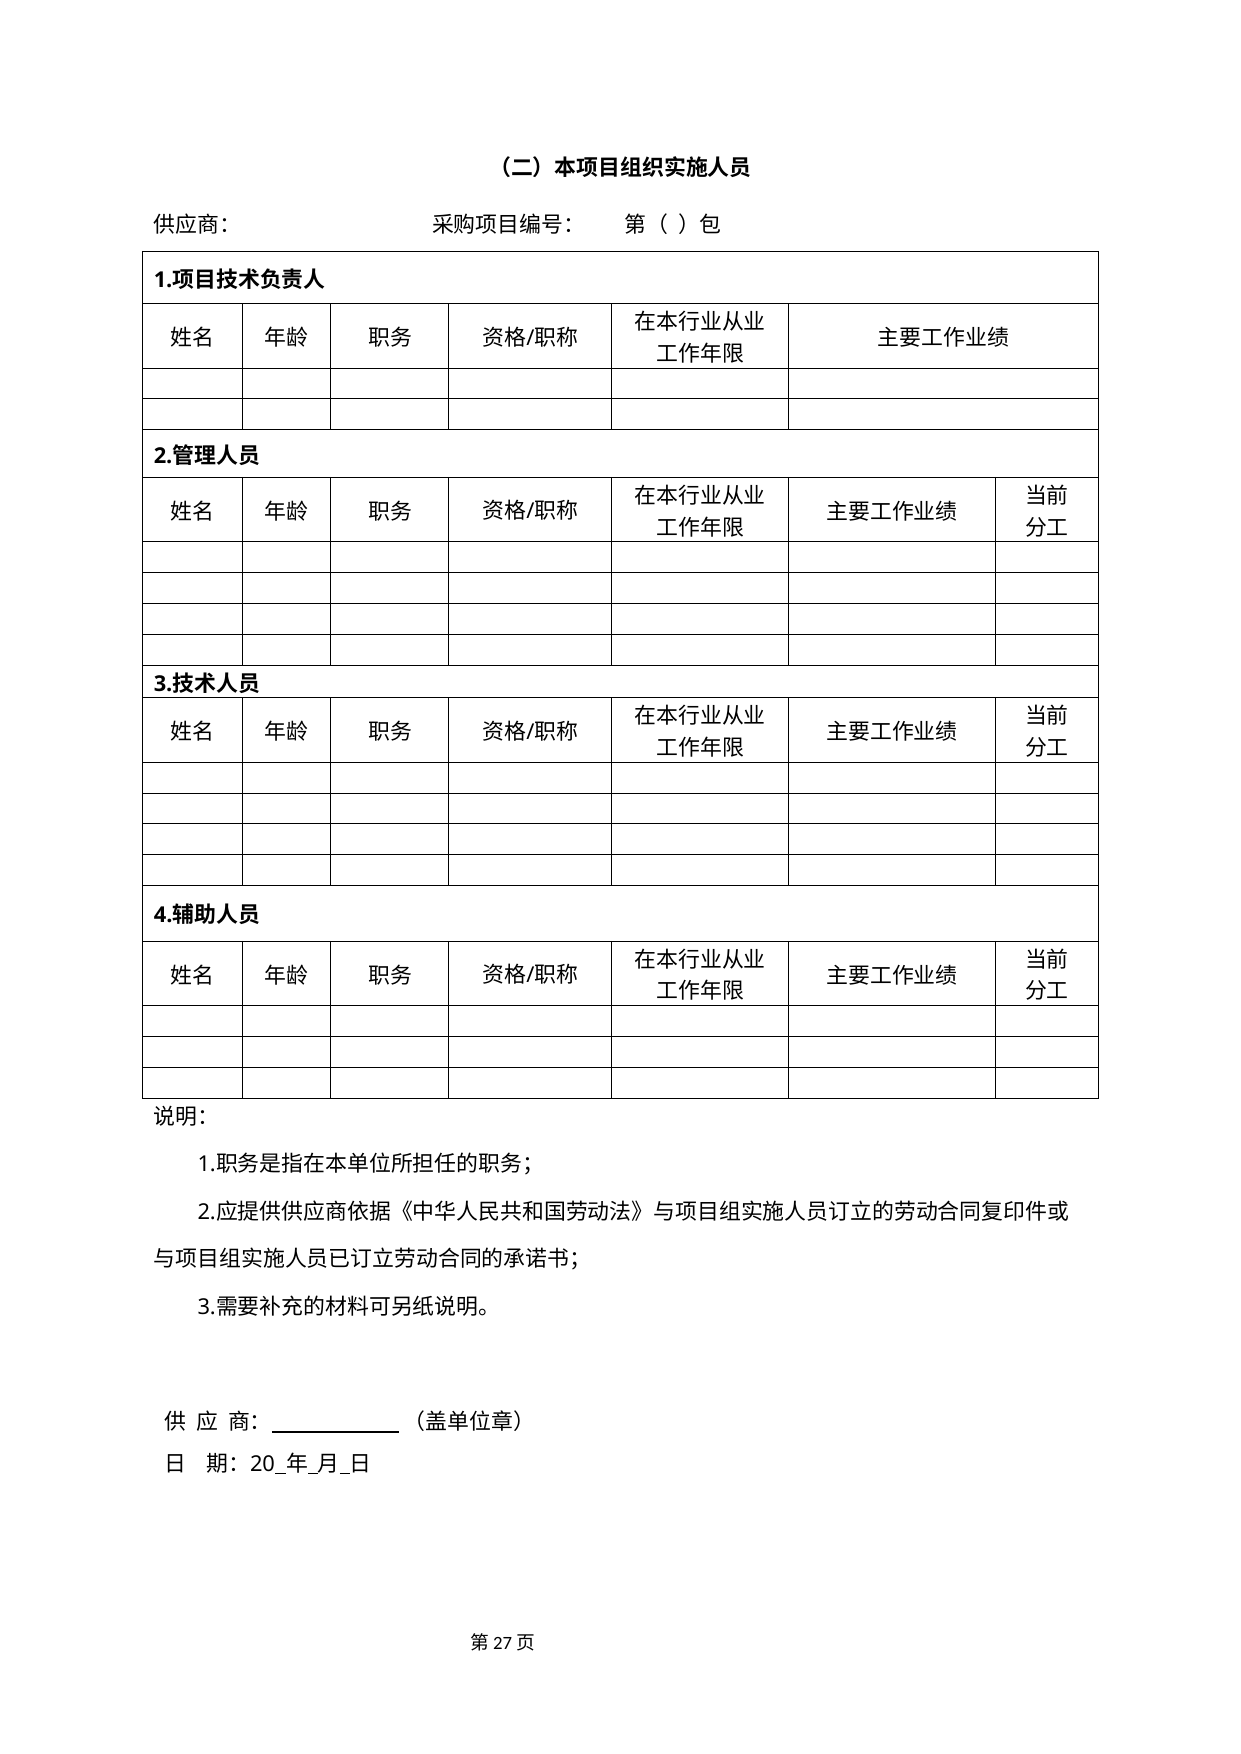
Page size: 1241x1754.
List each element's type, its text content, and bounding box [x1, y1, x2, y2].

table_cell [243, 635, 330, 664]
table_cell [143, 855, 242, 885]
table_cell [143, 1037, 242, 1067]
text 说明： [153, 1099, 1087, 1130]
table_cell [243, 604, 330, 634]
table_cell [612, 1037, 788, 1067]
table_cell 3.技术人员 [143, 666, 1098, 697]
table_cell [331, 542, 448, 572]
table_cell [331, 1037, 448, 1067]
table_cell [789, 1068, 995, 1098]
table_cell [789, 635, 995, 664]
table_cell 年龄 [243, 478, 330, 541]
table_cell [331, 824, 448, 854]
table_cell 在本行业从业 工作年限 [612, 478, 788, 541]
table_cell 年龄 [243, 304, 330, 367]
table_cell [331, 763, 448, 792]
table_cell 2.管理人员 [143, 430, 1098, 477]
table_cell 职务 [331, 942, 448, 1005]
table_cell [996, 1006, 1098, 1036]
table_cell 年龄 [243, 698, 330, 762]
table_cell 当前 分工 [996, 478, 1098, 541]
table_cell [996, 855, 1098, 885]
table_cell 主要工作业绩 [789, 304, 1098, 367]
table_cell [449, 369, 611, 398]
table_cell [243, 573, 330, 603]
table_cell [243, 1006, 330, 1036]
table_cell [612, 369, 788, 398]
table_cell 资格/职称 [449, 942, 611, 1005]
table_cell 主要工作业绩 [789, 478, 995, 541]
table_cell 在本行业从业 工作年限 [612, 304, 788, 367]
table_cell [143, 399, 242, 429]
table_cell [243, 1068, 330, 1098]
table_cell [143, 1068, 242, 1098]
table_cell 主要工作业绩 [789, 698, 995, 762]
table_cell [996, 542, 1098, 572]
table_cell [331, 635, 448, 664]
table_cell [143, 824, 242, 854]
table_cell [789, 542, 995, 572]
table_cell [331, 604, 448, 634]
table_cell [449, 824, 611, 854]
table_cell [612, 1068, 788, 1098]
table_cell [789, 763, 995, 792]
table_cell [143, 635, 242, 664]
table_cell [143, 1006, 242, 1036]
table_cell 4.辅助人员 [143, 886, 1098, 941]
table_cell [612, 855, 788, 885]
table_cell [996, 824, 1098, 854]
list 1.职务是指在本单位所担任的职务； [153, 1146, 1087, 1178]
table_cell [789, 794, 995, 823]
table_cell 在本行业从业 工作年限 [612, 942, 788, 1005]
text 日 期：20 年 月 日 [153, 1438, 1087, 1479]
table_cell [331, 855, 448, 885]
table_cell [331, 794, 448, 823]
table_cell [612, 1006, 788, 1036]
table_cell 在本行业从业 工作年限 [612, 698, 788, 762]
table_cell [789, 824, 995, 854]
table_cell [243, 794, 330, 823]
table_cell [449, 763, 611, 792]
table_cell [789, 1037, 995, 1067]
text 供应商： 采购项目编号： 第（ ）包 [153, 207, 1087, 238]
table_cell [996, 763, 1098, 792]
table_cell 职务 [331, 478, 448, 541]
table_cell [449, 604, 611, 634]
table_cell 姓名 [143, 698, 242, 762]
table_cell [449, 573, 611, 603]
table_cell [243, 399, 330, 429]
table_cell [243, 824, 330, 854]
table_cell [143, 604, 242, 634]
table_cell [996, 1037, 1098, 1067]
table_cell [612, 542, 788, 572]
table_cell [789, 399, 1098, 429]
table_cell 年龄 [243, 942, 330, 1005]
table_cell 主要工作业绩 [789, 942, 995, 1005]
table_cell [612, 635, 788, 664]
table_cell [789, 1006, 995, 1036]
table_cell [143, 573, 242, 603]
table_cell [996, 573, 1098, 603]
table_cell [143, 763, 242, 792]
table_cell [996, 1068, 1098, 1098]
table_cell [143, 542, 242, 572]
table_cell 姓名 [143, 478, 242, 541]
table_cell [143, 794, 242, 823]
table_cell [789, 855, 995, 885]
table_cell [243, 1037, 330, 1067]
table_cell [331, 1068, 448, 1098]
table_cell [996, 794, 1098, 823]
table_cell [449, 542, 611, 572]
table_cell [449, 399, 611, 429]
table_cell [449, 1068, 611, 1098]
table_cell [449, 855, 611, 885]
table_cell [331, 1006, 448, 1036]
table_header 1.项目技术负责人 [143, 252, 1098, 303]
table_cell 职务 [331, 304, 448, 367]
table_cell [449, 794, 611, 823]
table_cell 姓名 [143, 304, 242, 367]
table_cell 职务 [331, 698, 448, 762]
table_cell [243, 542, 330, 572]
text （二）本项目组织实施人员 [153, 150, 1087, 182]
table_cell [331, 369, 448, 398]
table_cell 资格/职称 [449, 478, 611, 541]
table_cell [789, 369, 1098, 398]
table_cell 资格/职称 [449, 304, 611, 367]
table_cell [612, 794, 788, 823]
table_cell [789, 573, 995, 603]
table_cell 当前 分工 [996, 698, 1098, 762]
table_cell [331, 399, 448, 429]
table_cell [243, 855, 330, 885]
table_cell [243, 369, 330, 398]
table_cell [612, 573, 788, 603]
text 供 应 商： （盖单位章） [153, 1396, 1087, 1438]
table_cell [612, 399, 788, 429]
table_cell [996, 604, 1098, 634]
table_cell [331, 573, 448, 603]
list 2.应提供供应商依据《中华人民共和国劳动法》与项目组实施人员订立的劳动合同复印件或与项目组实施人员已订立劳动合同的承诺书； [153, 1194, 1087, 1273]
table_cell [143, 369, 242, 398]
table_cell [449, 1037, 611, 1067]
list 3.需要补充的材料可另纸说明。 [153, 1289, 1087, 1321]
table_cell [789, 604, 995, 634]
table_cell 姓名 [143, 942, 242, 1005]
table_cell [449, 1006, 611, 1036]
table_cell [612, 763, 788, 792]
table_cell [449, 635, 611, 664]
table_cell [612, 824, 788, 854]
table_cell [996, 635, 1098, 664]
table_cell 当前 分工 [996, 942, 1098, 1005]
table_cell [612, 604, 788, 634]
table_cell 资格/职称 [449, 698, 611, 762]
table_cell [243, 763, 330, 792]
